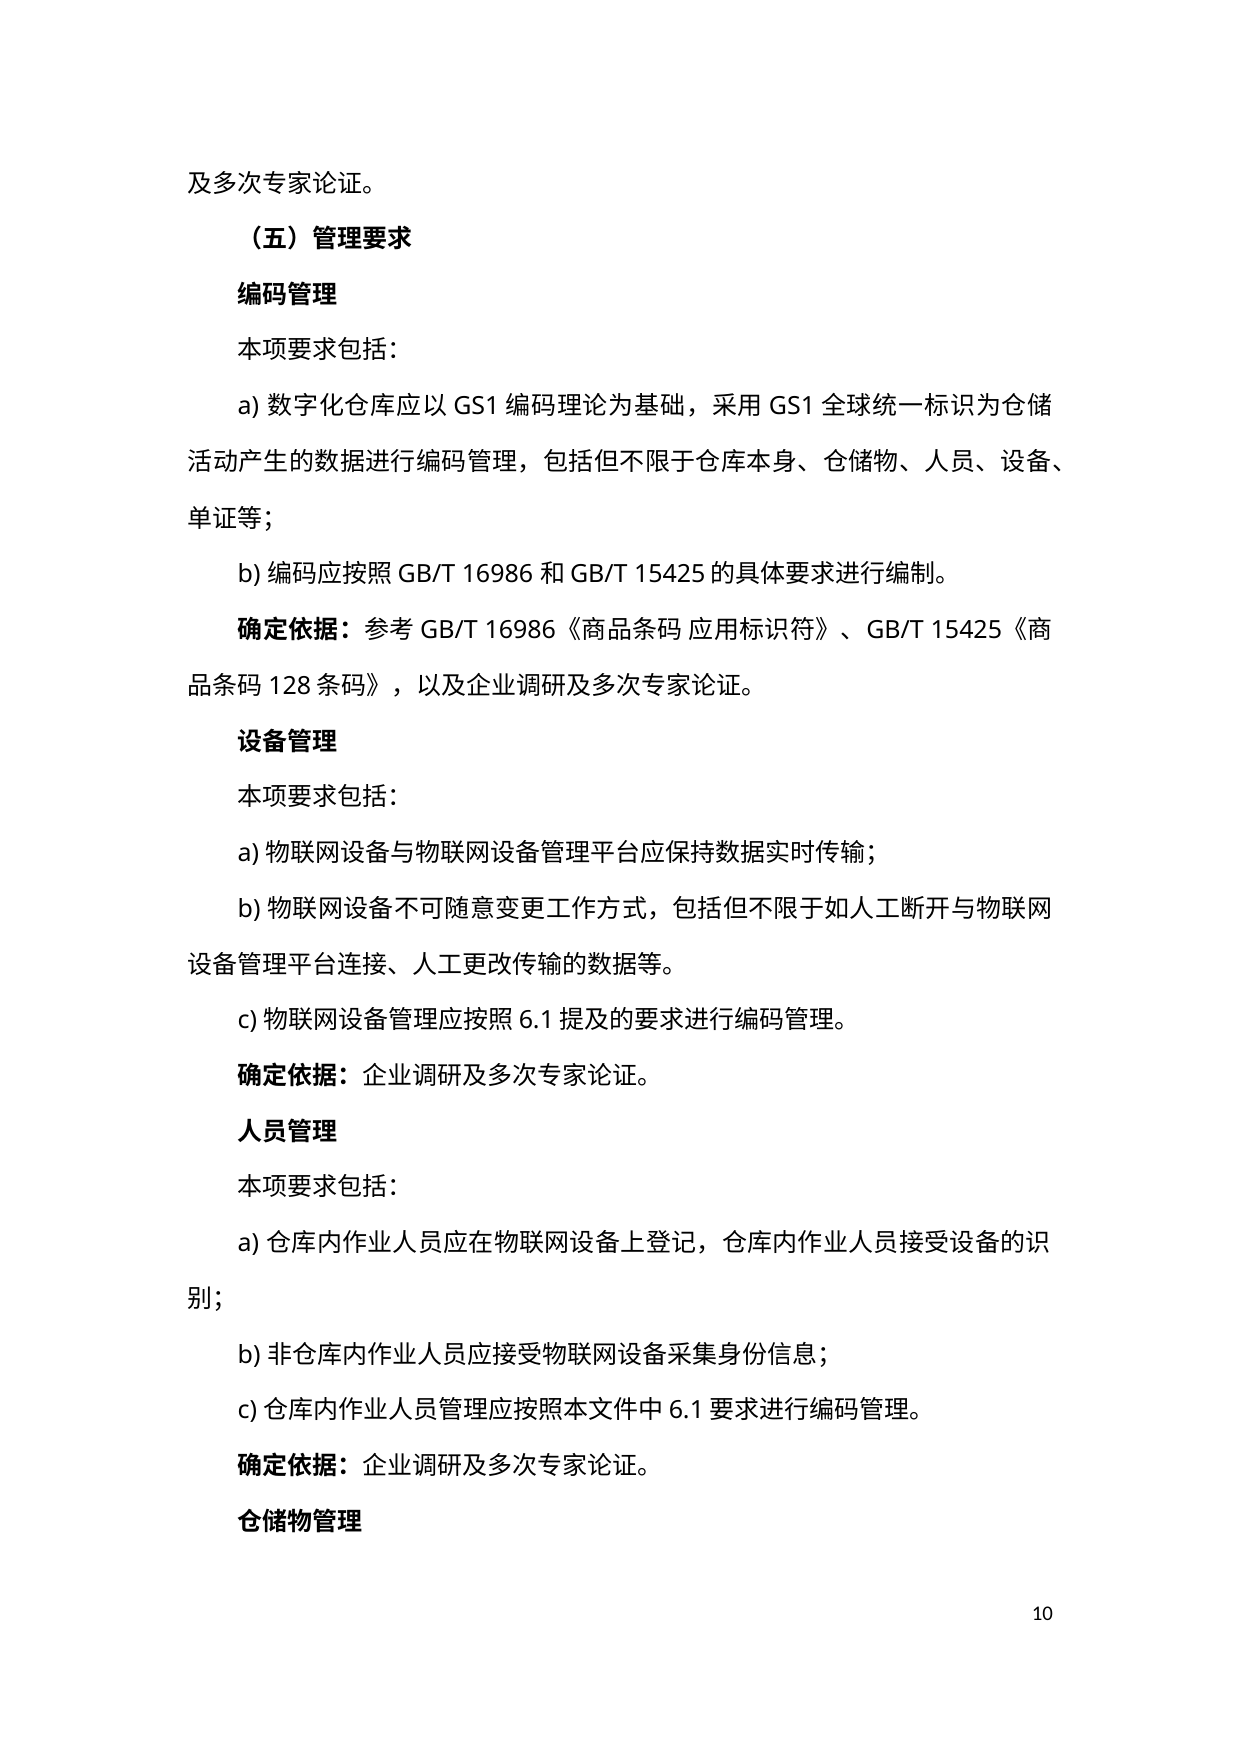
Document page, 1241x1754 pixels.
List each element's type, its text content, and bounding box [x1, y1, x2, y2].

text 编码管理 [187, 274, 1053, 311]
text 本项要求包括： [187, 1166, 1053, 1204]
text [187, 162, 1053, 200]
text c) 仓库内作业人员管理应按照本文件中6.1要求进行编码管理。 [187, 1389, 1053, 1427]
text 本项要求包括： [187, 329, 1053, 367]
text b) 物联网设备不可随意变更工作方式，包括但不限于如人工断开与物联网设备管理平台连接、人工更改传输的数据等。 [187, 887, 1053, 981]
list 管理要求 [187, 218, 1053, 256]
text c) 物联网设备管理应按照6.1提及的要求进行编码管理。 [187, 999, 1053, 1037]
text a) 数字化仓库应以GS1编码理论为基础，采用GS1全球统一标识为仓储活动产生的数据进行编码管理，包括但不限于仓库本身、仓储物、人员、设备、单证等； [187, 385, 1053, 535]
text a) 物联网设备与物联网设备管理平台应保持数据实时传输； [187, 832, 1053, 869]
text 设备管理 [187, 721, 1053, 758]
text a) 仓库内作业人员应在物联网设备上登记，仓库内作业人员接受设备的识别； [187, 1222, 1053, 1316]
text 人员管理 [187, 1111, 1053, 1148]
text 确定依据：企业调研及多次专家论证。 [187, 1445, 1053, 1482]
text 确定依据：参考GB/T 16986《商品条码 应用标识符》、GB/T 15425《商品条码 128条码》，以及企业调研及多次专家论证。 [187, 609, 1053, 702]
text 本项要求包括： [187, 776, 1053, 814]
text 确定依据：企业调研及多次专家论证。 [187, 1055, 1053, 1092]
text 仓储物管理 [187, 1501, 1053, 1538]
text b) 非仓库内作业人员应接受物联网设备采集身份信息； [187, 1334, 1053, 1371]
text b) 编码应按照 GB/T 16986 和GB/T 15425的具体要求进行编制。 [187, 553, 1053, 591]
